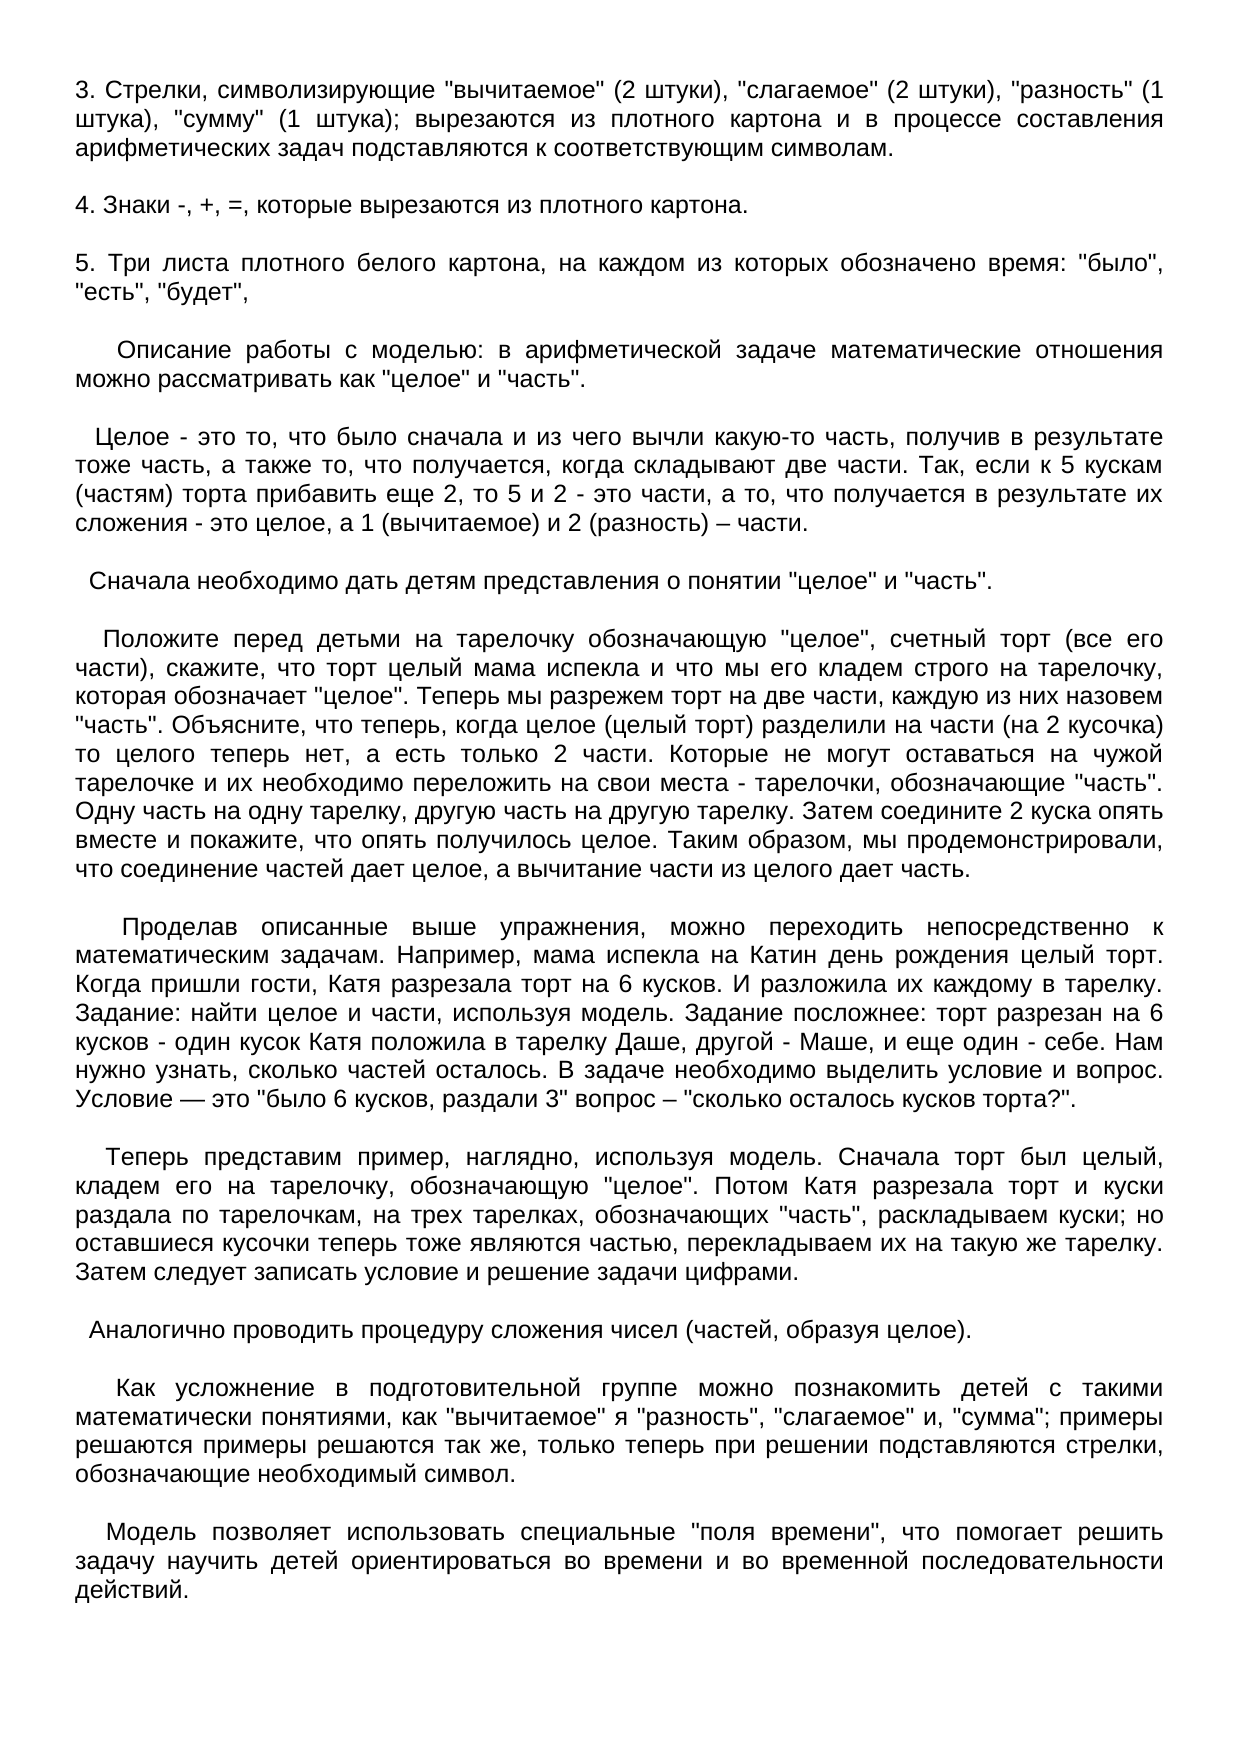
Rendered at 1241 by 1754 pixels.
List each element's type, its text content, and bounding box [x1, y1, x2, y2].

text 3. Стрелки, символизирующие "вычитаемое" (2 штуки), "слагаемое" (2 штуки), "разность" (1 штука), "сумму" (1 штука); вырезаются из плотного картона и в процессе составления арифметических задач подставляются к соответствующим символам. [75, 75, 1165, 161]
text 4. Знаки -, +, =, которые вырезаются из плотного картона. [75, 190, 1165, 219]
text Аналогично проводить процедуру сложения чисел (частей, образуя целое). [75, 1315, 1165, 1344]
text Описание работы с моделью: в арифметической задаче математические отношения можно рассматривать как "целое" и "часть". [75, 335, 1165, 392]
text Целое - это то, что было сначала и из чего вычли какую-то часть, получив в результате тоже часть, а также то, что получается, когда складывают две части. Так, если к 5 кускам (частям) торта прибавить еще 2, то 5 и 2 - это части, а то, что получается в результате их сложения - это целое, а 1 (вычитаемое) и 2 (разность) – части. [75, 422, 1165, 537]
text Проделав описанные выше упражнения, можно переходить непосредственно к математическим задачам. Например, мама испекла на Катин день рождения целый торт. Когда пришли гости, Катя разрезала торт на 6 кусков. И разложила их каждому в тарелку. Задание: найти целое и части, используя модель. Задание посложнее: торт разрезан на 6 кусков - один кусок Катя положила в тарелку Даше, другой - Маше, и еще один - себе. Нам нужно узнать, сколько частей осталось. В задаче необходимо выделить условие и вопрос. Условие — это "было 6 кусков, раздали 3" вопрос – "сколько осталось кусков торта?". [75, 912, 1165, 1113]
text Модель позволяет использовать специальные "поля времени", что помогает решить задачу научить детей ориентироваться во времени и во временной последовательности действий. [75, 1517, 1165, 1603]
text Положите перед детьми на тарелочку обозначающую "целое", счетный торт (все его части), скажите, что торт целый мама испекла и что мы его кладем строго на тарелочку, которая обозначает "целое". Теперь мы разрежем торт на две части, каждую из них назовем "часть". Объясните, что теперь, когда целое (целый торт) разделили на части (на 2 кусочка) то целого теперь нет, a есть только 2 части. Которые не могут оставаться на чужой тарелочке и их необходимо переложить на свои места - тарелочки, обозначающие "часть". Одну часть на одну тарелку, другую часть на другую тарелку. Затем соедините 2 куска опять вместе и покажите, что опять получилось целое. Таким образом, мы продемонстрировали, что соединение частей дает целое, а вычитание части из целого дает часть. [75, 624, 1165, 882]
text Теперь представим пример, наглядно, используя модель. Сначала торт был целый, кладем его на тарелочку, обозначающую "целое". Потом Катя разрезала торт и куски раздала по тарелочкам, на трех тарелках, обозначающих "часть", раскладываем куски; но оставшиеся кусочки теперь тоже являются частью, перекладываем их на такую же тарелку. Затем следует записать условие и решение задачи цифрами. [75, 1142, 1165, 1286]
text 5. Три листа плотного белого картона, на каждом из которых обозначено время: "было", "есть", "будет", [75, 248, 1165, 306]
text Сначала необходимо дать детям представления о понятии "целое" и "часть". [75, 566, 1165, 594]
text Как усложнение в подготовительной группе можно познакомить детей с такими математически понятиями, как "вычитаемое" я "разность", "слагаемое" и, "сумма"; примеры решаются примеры решаются так же, только теперь при решении подставляются стрелки, обозначающие необходимый символ. [75, 1373, 1165, 1488]
